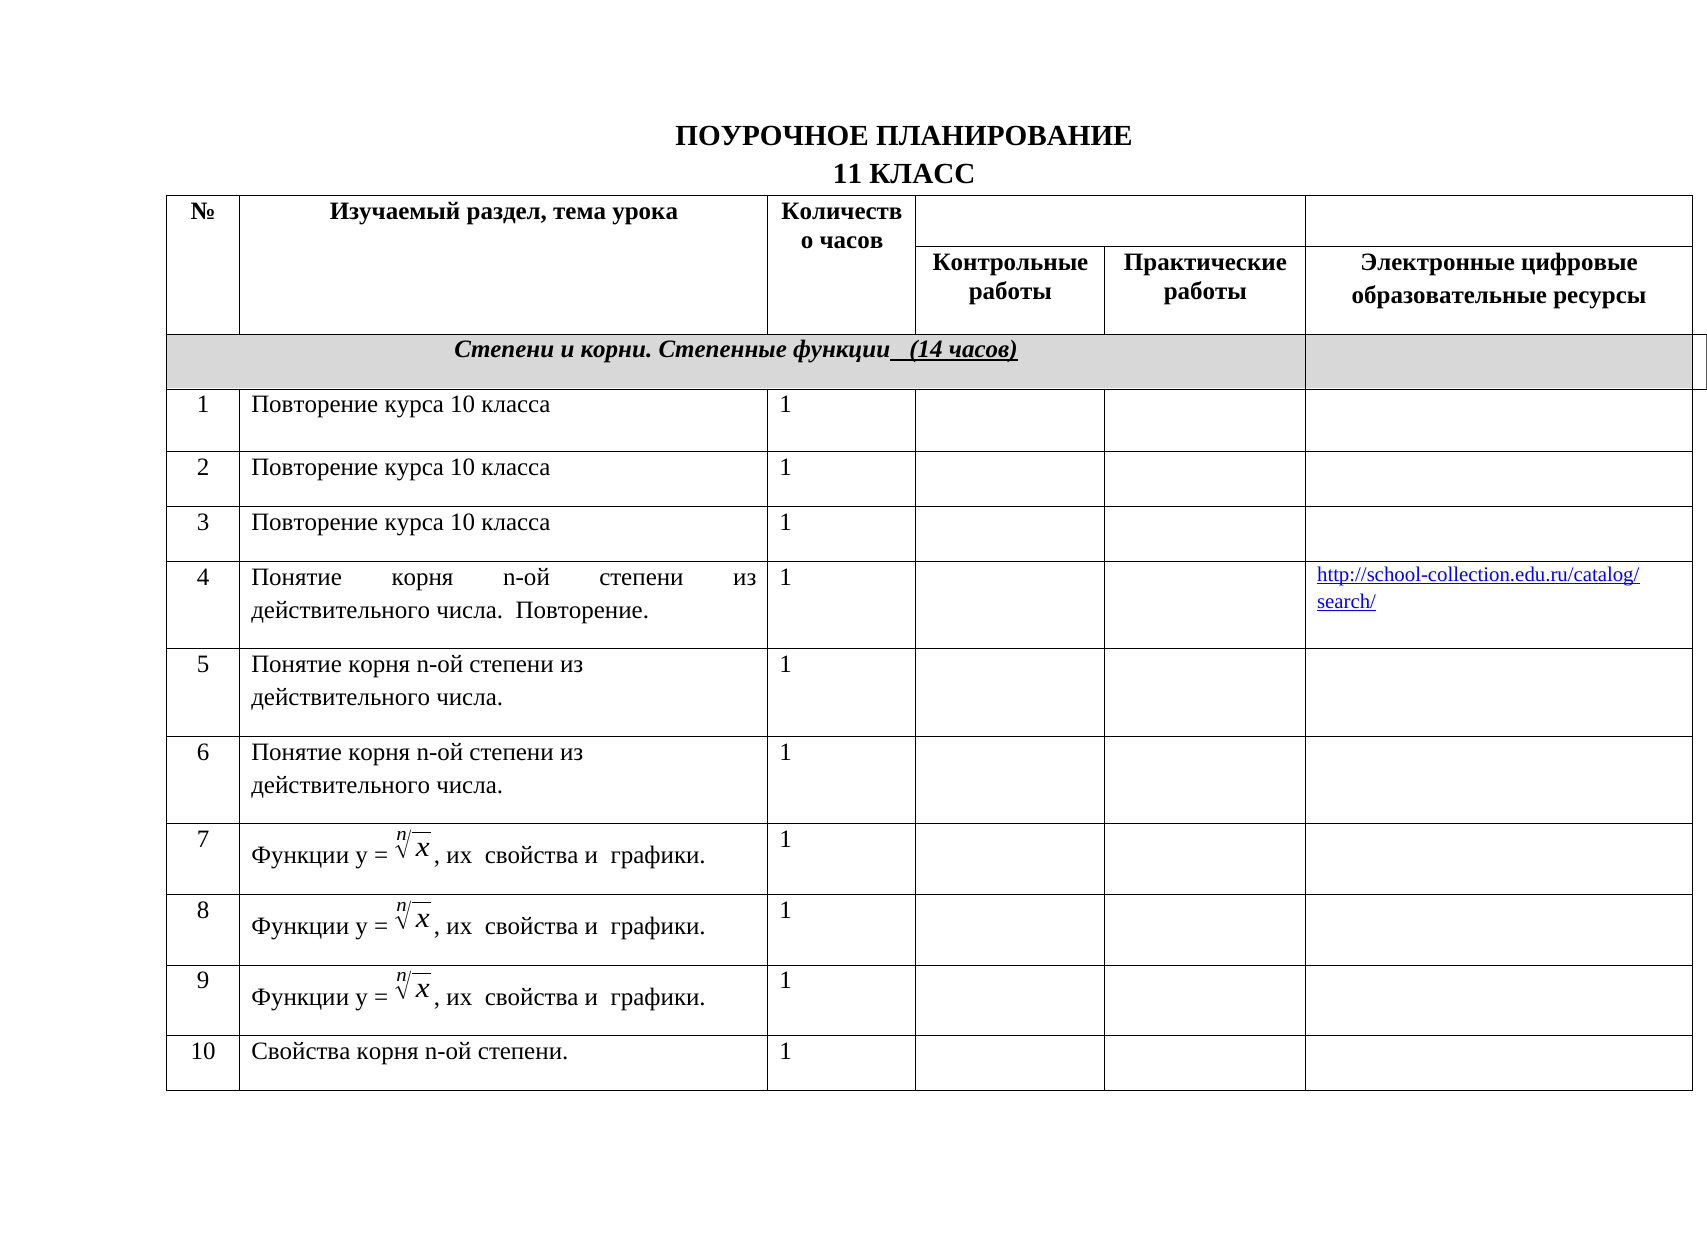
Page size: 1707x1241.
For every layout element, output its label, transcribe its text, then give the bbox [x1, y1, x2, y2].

table_cell [916, 390, 1104, 451]
table_cell Повторение курса 10 класса [240, 452, 767, 506]
table_cell 2 [167, 452, 239, 506]
table_header [916, 196, 1305, 246]
table_cell [1105, 1036, 1305, 1090]
table_cell 6 [167, 737, 239, 823]
table_cell [1306, 390, 1692, 451]
table_cell 10 [167, 1036, 239, 1090]
table_cell [1105, 895, 1305, 964]
table_cell [1306, 507, 1692, 561]
table_cell 1 [167, 390, 239, 451]
text ПОУРОЧНОЕ ПЛАНИРОВАНИЕ [190, 118, 1618, 152]
table_cell 1 [768, 562, 915, 648]
table_cell Понятие корня n-ой степени из действительного числа. Повторение. [240, 562, 767, 648]
table_cell 3 [167, 507, 239, 561]
table_cell Свойства корня n-ой степени. [240, 1036, 767, 1090]
table_cell 1 [768, 895, 915, 964]
table_cell [916, 824, 1104, 894]
table_cell Повторение курса 10 класса [240, 390, 767, 451]
table_cell [1306, 335, 1692, 388]
table_header [1306, 196, 1692, 246]
table_cell 1 [768, 390, 915, 451]
table_cell [1105, 966, 1305, 1035]
table_cell [1306, 649, 1692, 736]
text 11 КЛАСС [190, 157, 1618, 190]
table_cell Понятие корня n-ой степени из действительного числа. [240, 649, 767, 736]
table_cell [1105, 737, 1305, 823]
table_cell Степени и корни. Степенные функции (14 часов) [167, 335, 1305, 388]
table_cell Понятие корня n-ой степени из действительного числа. [240, 737, 767, 823]
table_cell [916, 452, 1104, 506]
table_cell 5 [167, 649, 239, 736]
table_cell [1105, 824, 1305, 894]
table_cell Функции y = , их свойства и графики. [240, 895, 767, 964]
table_cell [1306, 1036, 1692, 1090]
table_cell 7 [167, 824, 239, 894]
table_cell Контрольные работы [916, 247, 1104, 333]
table_cell 1 [768, 452, 915, 506]
table_cell [1105, 562, 1305, 648]
table_cell [1105, 507, 1305, 561]
table_cell [916, 966, 1104, 1035]
table_cell [916, 737, 1104, 823]
table_cell [916, 895, 1104, 964]
table_cell [916, 507, 1104, 561]
table_cell [916, 562, 1104, 648]
table_cell 8 [167, 895, 239, 964]
table_cell [1306, 966, 1692, 1035]
table_cell [1105, 390, 1305, 451]
table_cell 1 [768, 649, 915, 736]
table_cell [1693, 335, 1706, 388]
table_cell [916, 649, 1104, 736]
table_cell 9 [167, 966, 239, 1035]
table_cell Повторение курса 10 класса [240, 507, 767, 561]
table_cell [1306, 737, 1692, 823]
table_cell [916, 1036, 1104, 1090]
table_cell 1 [768, 966, 915, 1035]
table_cell [1105, 649, 1305, 736]
table_cell 1 [768, 507, 915, 561]
table_cell Функции y = , их свойства и графики. [240, 966, 767, 1035]
table_cell [1105, 452, 1305, 506]
table_header Количество часов [768, 196, 915, 333]
table_cell [1306, 895, 1692, 964]
table_header Изучаемый раздел, тема урока [240, 196, 767, 333]
table_cell 1 [768, 1036, 915, 1090]
table_cell Электронные цифровые образовательные ресурсы [1306, 247, 1692, 333]
table_cell 1 [768, 737, 915, 823]
table_cell [1306, 452, 1692, 506]
table_cell Практические работы [1105, 247, 1305, 333]
table_header № [167, 196, 239, 333]
table_cell Функции y = , их свойства и графики. [240, 824, 767, 894]
table_cell 4 [167, 562, 239, 648]
table_cell 1 [768, 824, 915, 894]
table_cell [1306, 824, 1692, 894]
table_cell http://school-collection.edu.ru/catalog/search/ [1306, 562, 1692, 648]
